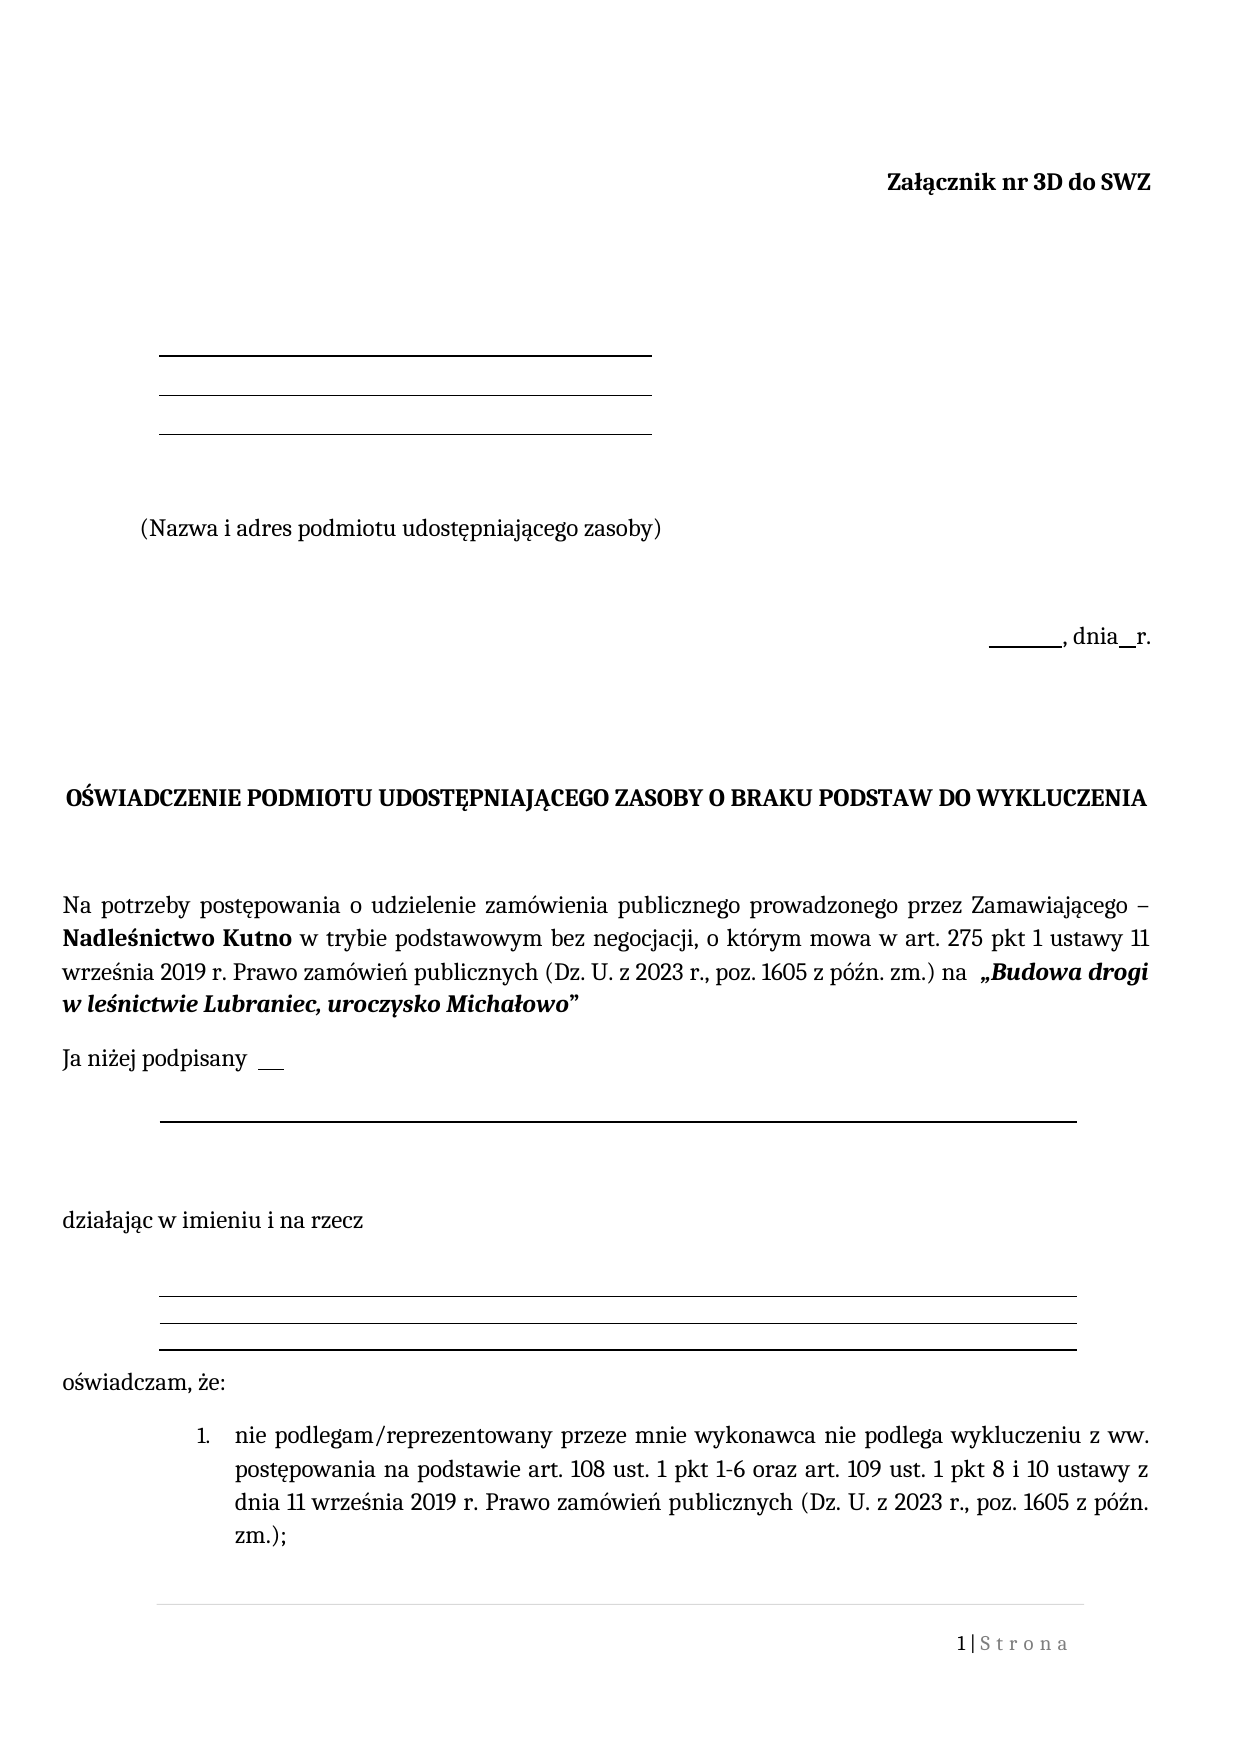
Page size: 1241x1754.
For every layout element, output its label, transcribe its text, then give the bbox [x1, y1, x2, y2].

text (Nazwa i adres podmiotu udostępniającego zasoby) [62, 514, 1151, 543]
text oświadczam, że: [62, 1368, 1151, 1396]
text działając w imieniu i na rzecz [62, 1206, 1151, 1235]
text Ja niżej podpisany [62, 1044, 1151, 1073]
text , dnia r. [62, 622, 1151, 651]
text Załącznik nr 3D do SWZ [62, 167, 1151, 196]
text Na potrzeby postępowania o udzielenie zamówienia publicznego prowadzonego przez Zamawiającego – Nadleśnictwo Kutno w trybie podstawowym bez negocjacji, o którym mowa w art. 275 pkt 1 ustawy 11 września 2019 r. Prawo zamówień publicznych (Dz. U. z 2023 r., poz. 1605 z późn. zm.) na „Budowa drogi w leśnictwie Lubraniec, uroczysko Michałowo” [62, 891, 1151, 1019]
list nie podlegam/reprezentowany przeze mnie wykonawca nie podlega wykluczeniu z ww. postępowania na podstawie art. 108 ust. 1 pkt 1-6 oraz art. 109 ust. 1 pkt 8 i 10 ustawy z dnia 11 września 2019 r. Prawo zamówień publicznych (Dz. U. z 2023 r., poz. 1605 z późn. zm.); [197, 1421, 1151, 1549]
text OŚWIADCZENIE PODMIOTU UDOSTĘPNIAJĄCEGO ZASOBY O BRAKU PODSTAW DO WYKLUCZENIA [62, 784, 1151, 812]
